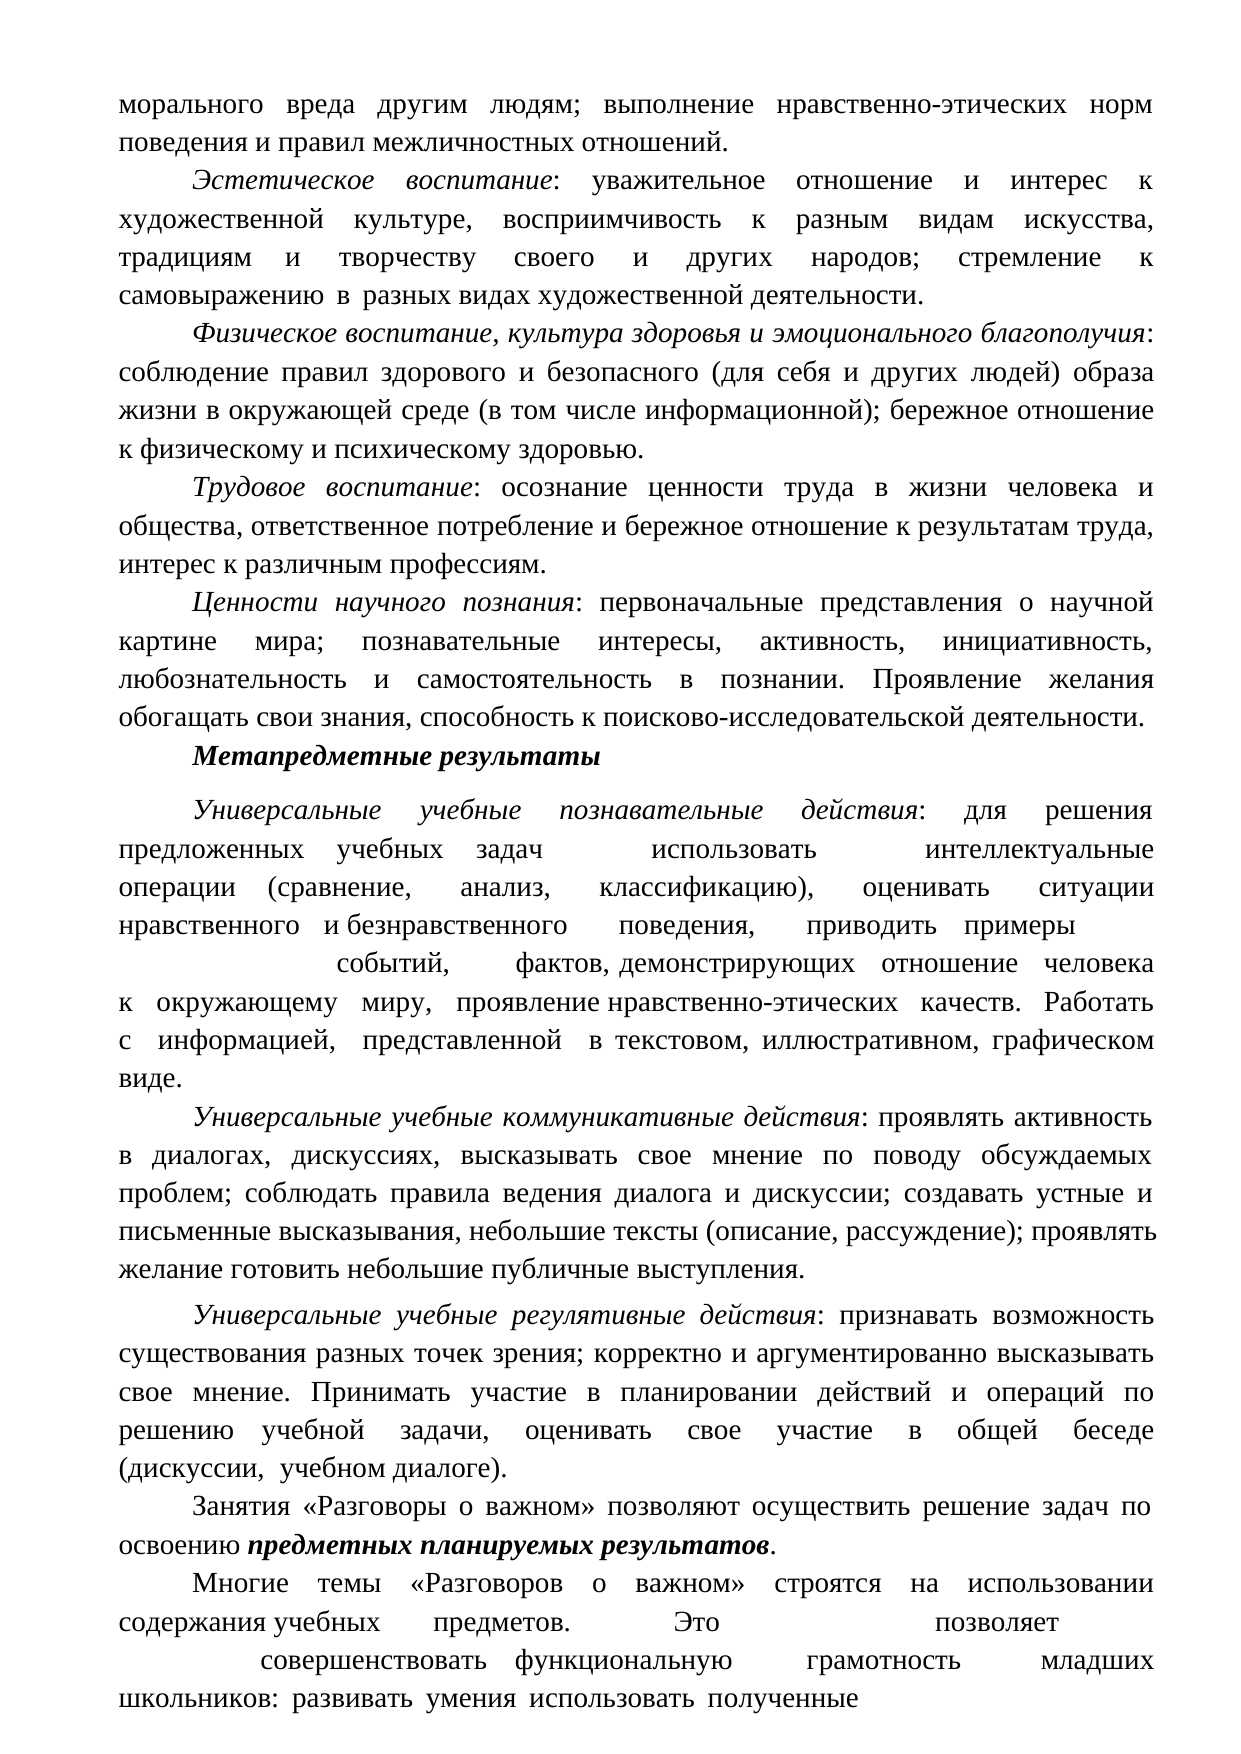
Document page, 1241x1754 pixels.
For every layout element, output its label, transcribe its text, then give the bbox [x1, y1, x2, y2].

text Многие темы «Разговоров о важном» строятся на использовании содержания учебных предметов. Это позволяет совершенствовать функциональную грамотность младших школьников: развивать умения использовать полученные [118, 1566, 1154, 1714]
text морального вреда другим людям; выполнение нравственно-этических норм поведения и правил межличностных отношений. [118, 86, 1159, 158]
text Универсальные учебные коммуникативные действия: проявлять активность в диалогах, дискуссиях, высказывать свое мнение по поводу обсуждаемых проблем; соблюдать правила ведения диалога и дискуссии; создавать устные и письменные высказывания, небольшие тексты (описание, рассуждение); проявлять желание готовить небольшие публичные выступления. [118, 1099, 1159, 1285]
text Эстетическое воспитание: уважительное отношение и интерес к художественной культуре, восприимчивость к разным видам искусства, традициям и творчеству своего и других народов; стремление к самовыражению в разных видах художественной деятельности. [118, 162, 1154, 311]
text Трудовое воспитание: осознание ценности труда в жизни человека и общества, ответственное потребление и бережное отношение к результатам труда, интерес к различным профессиям. [118, 469, 1154, 579]
text Ценности научного познания: первоначальные представления о научной картине мира; познавательные интересы, активность, инициативность, любознательность и самостоятельность в познании. Проявление желания обогащать свои знания, способность к поисково-исследовательской деятельности. [118, 584, 1154, 733]
text Универсальные учебные регулятивные действия: признавать возможность существования разных точек зрения; корректно и аргументированно высказывать свое мнение. Принимать участие в планировании действий и операций по решению учебной задачи, оценивать свое участие в общей беседе (дискуссии, учебном диалоге). [118, 1297, 1154, 1484]
text Метапредметные результаты [192, 738, 1154, 772]
text Физическое воспитание, культура здоровья и эмоционального благополучия: соблюдение правил здорового и безопасного (для себя и других людей) образа жизни в окружающей среде (в том числе информационной); бережное отношение к физическому и психическому здоровью. [118, 315, 1154, 464]
text Универсальные учебные познавательные действия: для решения предложенных учебных задач использовать интеллектуальные операции (сравнение, анализ, классификацию), оценивать ситуации нравственного и безнравственного поведения, приводить примеры событий, фактов, демонстрирующих отношение человека к окружающему миру, проявление нравственно-этических качеств. Работать с информацией, представленной в текстовом, иллюстративном, графическом виде. [118, 792, 1154, 1094]
text Занятия «Разговоры о важном» позволяют осуществить решение задач по освоению предметных планируемых результатов. [118, 1488, 1158, 1561]
